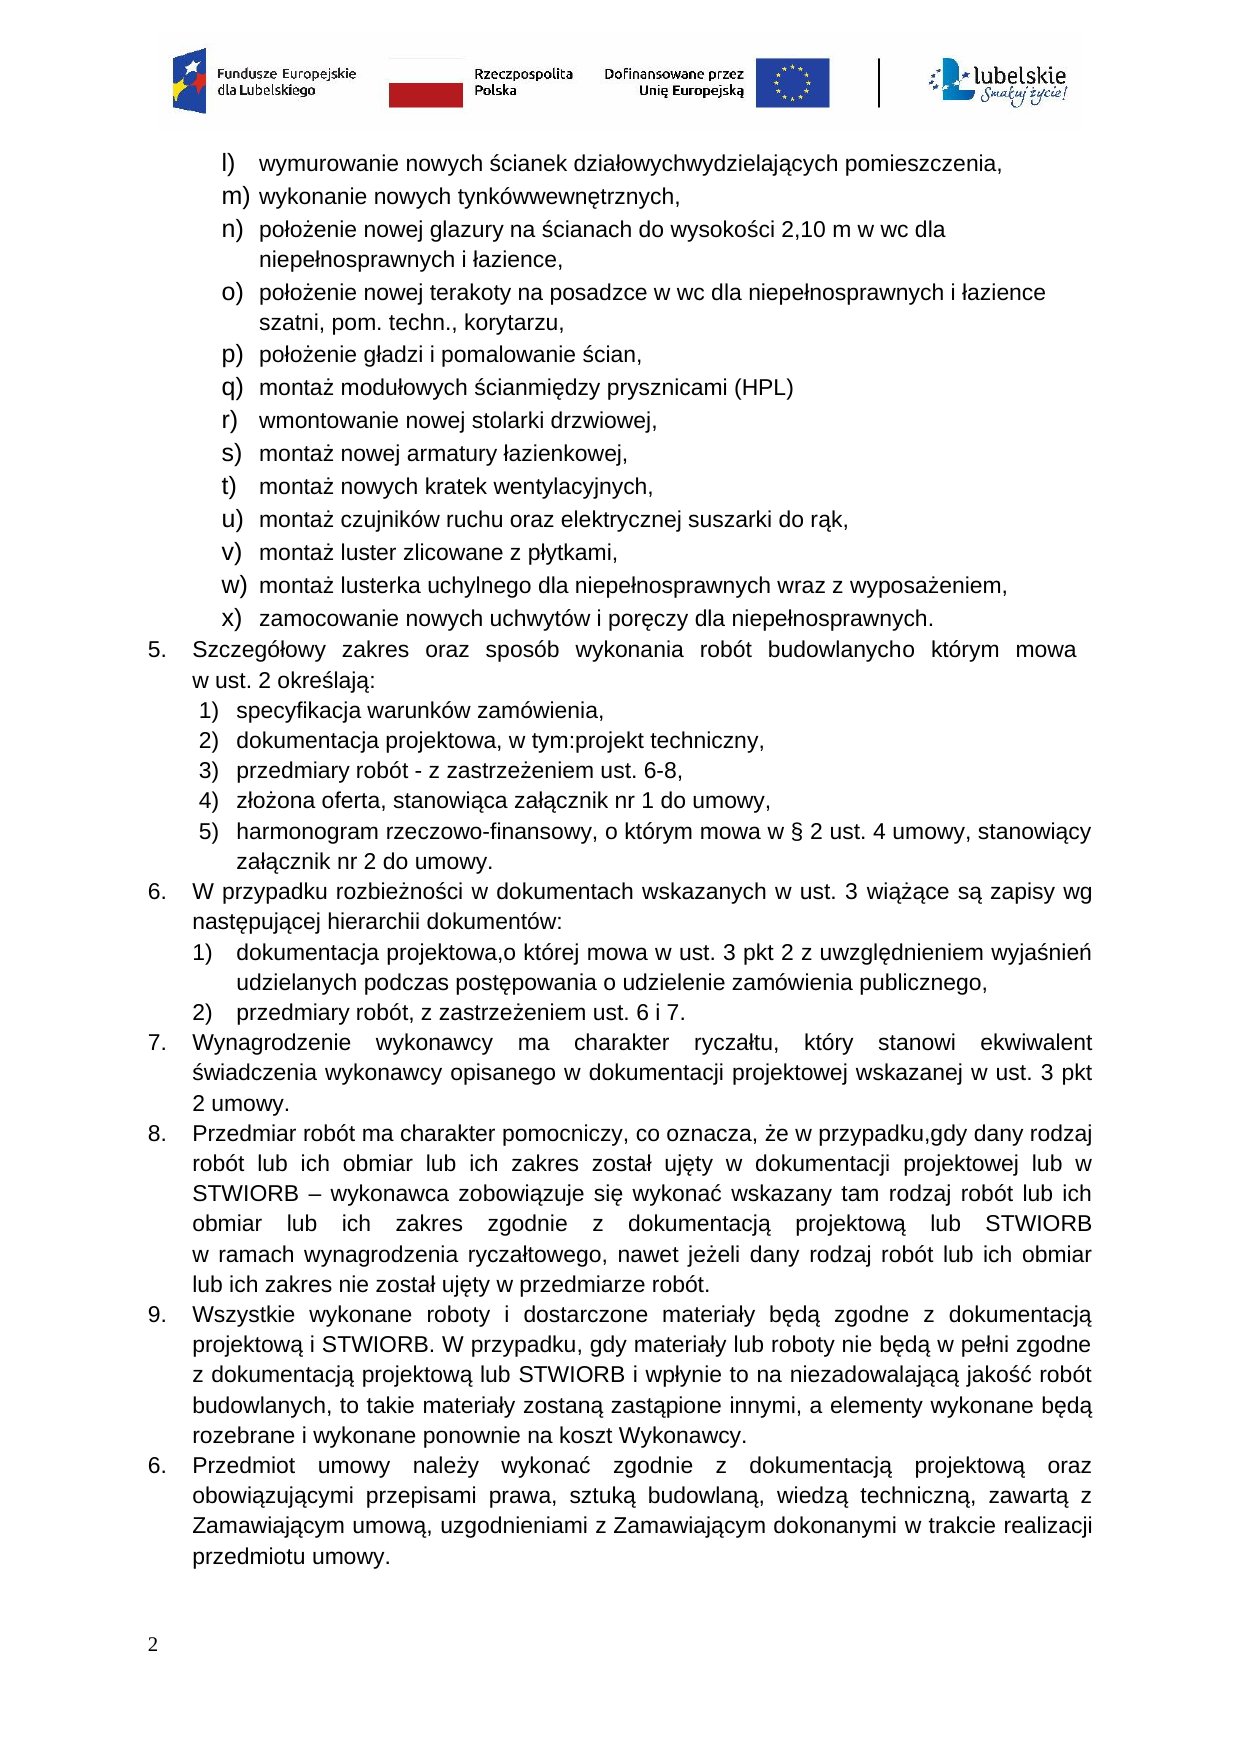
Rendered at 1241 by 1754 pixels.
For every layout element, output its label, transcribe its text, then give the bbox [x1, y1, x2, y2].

list Wszystkie wykonane roboty i dostarczone materiały będą zgodne z dokumentacją projektową i STWIORB. W przypadku, gdy materiały lub roboty nie będą w pełni zgodne z dokumentacją projektową lub STWIORB i wpłynie to na niezadowalającą jakość robót budowlanych, to takie materiały zostaną zastąpione innymi, a elementy wykonane będą rozebrane i wykonane ponownie na koszt Wykonawcy. [148, 1301, 1093, 1448]
list montaż luster zlicowane z płytkami, [221, 537, 1093, 566]
list położenie gładzi i pomalowanie ścian, [221, 339, 1093, 368]
picture [157, 32, 1084, 130]
list przedmiary robót - z zastrzeżeniem ust. 6-8, [199, 757, 1093, 784]
list harmonogram rzeczowo-finansowy, o którym mowa w § 2 ust. 4 umowy, stanowiący załącznik nr 2 do umowy. [199, 818, 1093, 874]
list wymurowanie nowych ścianek działowychwydzielających pomieszczenia, [221, 148, 1093, 176]
list wykonanie nowych tynkówwewnętrznych, [221, 181, 1093, 209]
list dokumentacja projektowa, w tym:projekt techniczny, [199, 727, 1093, 753]
list wmontowanie nowej stolarki drzwiowej, [221, 405, 1093, 434]
list przedmiary robót, z zastrzeżeniem ust. 6 i 7. [192, 999, 1093, 1025]
list Wynagrodzenie wykonawcy ma charakter ryczałtu, który stanowi ekwiwalent świadczenia wykonawcy opisanego w dokumentacji projektowej wskazanej w ust. 3 pkt 2 umowy. [148, 1029, 1093, 1116]
list W przypadku rozbieżności w dokumentach wskazanych w ust. 3 wiążące są zapisy wg następującej hierarchii dokumentów: [148, 878, 1093, 935]
list Szczegółowy zakres oraz sposób wykonania robót budowlanycho którym mowa w ust. 2 określają: [148, 636, 1093, 693]
list montaż czujników ruchu oraz elektrycznej suszarki do rąk, [221, 504, 1093, 533]
list specyfikacja warunków zamówienia, [199, 697, 1093, 723]
list położenie nowej terakoty na posadzce w wc dla niepełnosprawnych i łazience szatni, pom. techn., korytarzu, [221, 276, 1093, 335]
list dokumentacja projektowa,o której mowa w ust. 3 pkt 2 z uwzględnieniem wyjaśnień udzielanych podczas postępowania o udzielenie zamówienia publicznego, [192, 938, 1093, 995]
list Przedmiar robót ma charakter pomocniczy, co oznacza, że w przypadku,gdy dany rodzaj robót lub ich obmiar lub ich zakres został ujęty w dokumentacji projektowej lub w STWIORB – wykonawca zobowiązuje się wykonać wskazany tam rodzaj robót lub ich obmiar lub ich zakres zgodnie z dokumentacją projektową lub STWIORB w ramach wynagrodzenia ryczałtowego, nawet jeżeli dany rodzaj robót lub ich obmiar lub ich zakres nie został ujęty w przedmiarze robót. [148, 1120, 1093, 1297]
list położenie nowej glazury na ścianach do wysokości 2,10 m w wc dla niepełnosprawnych i łazience, [221, 214, 1093, 273]
list montaż modułowych ścianmiędzy prysznicami (HPL) [221, 372, 1093, 401]
list zamocowanie nowych uchwytów i poręczy dla niepełnosprawnych. [221, 603, 1093, 632]
list Przedmiot umowy należy wykonać zgodnie z dokumentacją projektową oraz obowiązującymi przepisami prawa, sztuką budowlaną, wiedzą techniczną, zawartą z Zamawiającym umową, uzgodnieniami z Zamawiającym dokonanymi w trakcie realizacji przedmiotu umowy. [148, 1452, 1093, 1569]
list montaż lusterka uchylnego dla niepełnosprawnych wraz z wyposażeniem, [221, 570, 1093, 599]
list montaż nowej armatury łazienkowej, [221, 438, 1093, 467]
list montaż nowych kratek wentylacyjnych, [221, 471, 1093, 500]
list złożona oferta, stanowiąca załącznik nr 1 do umowy, [199, 787, 1093, 814]
